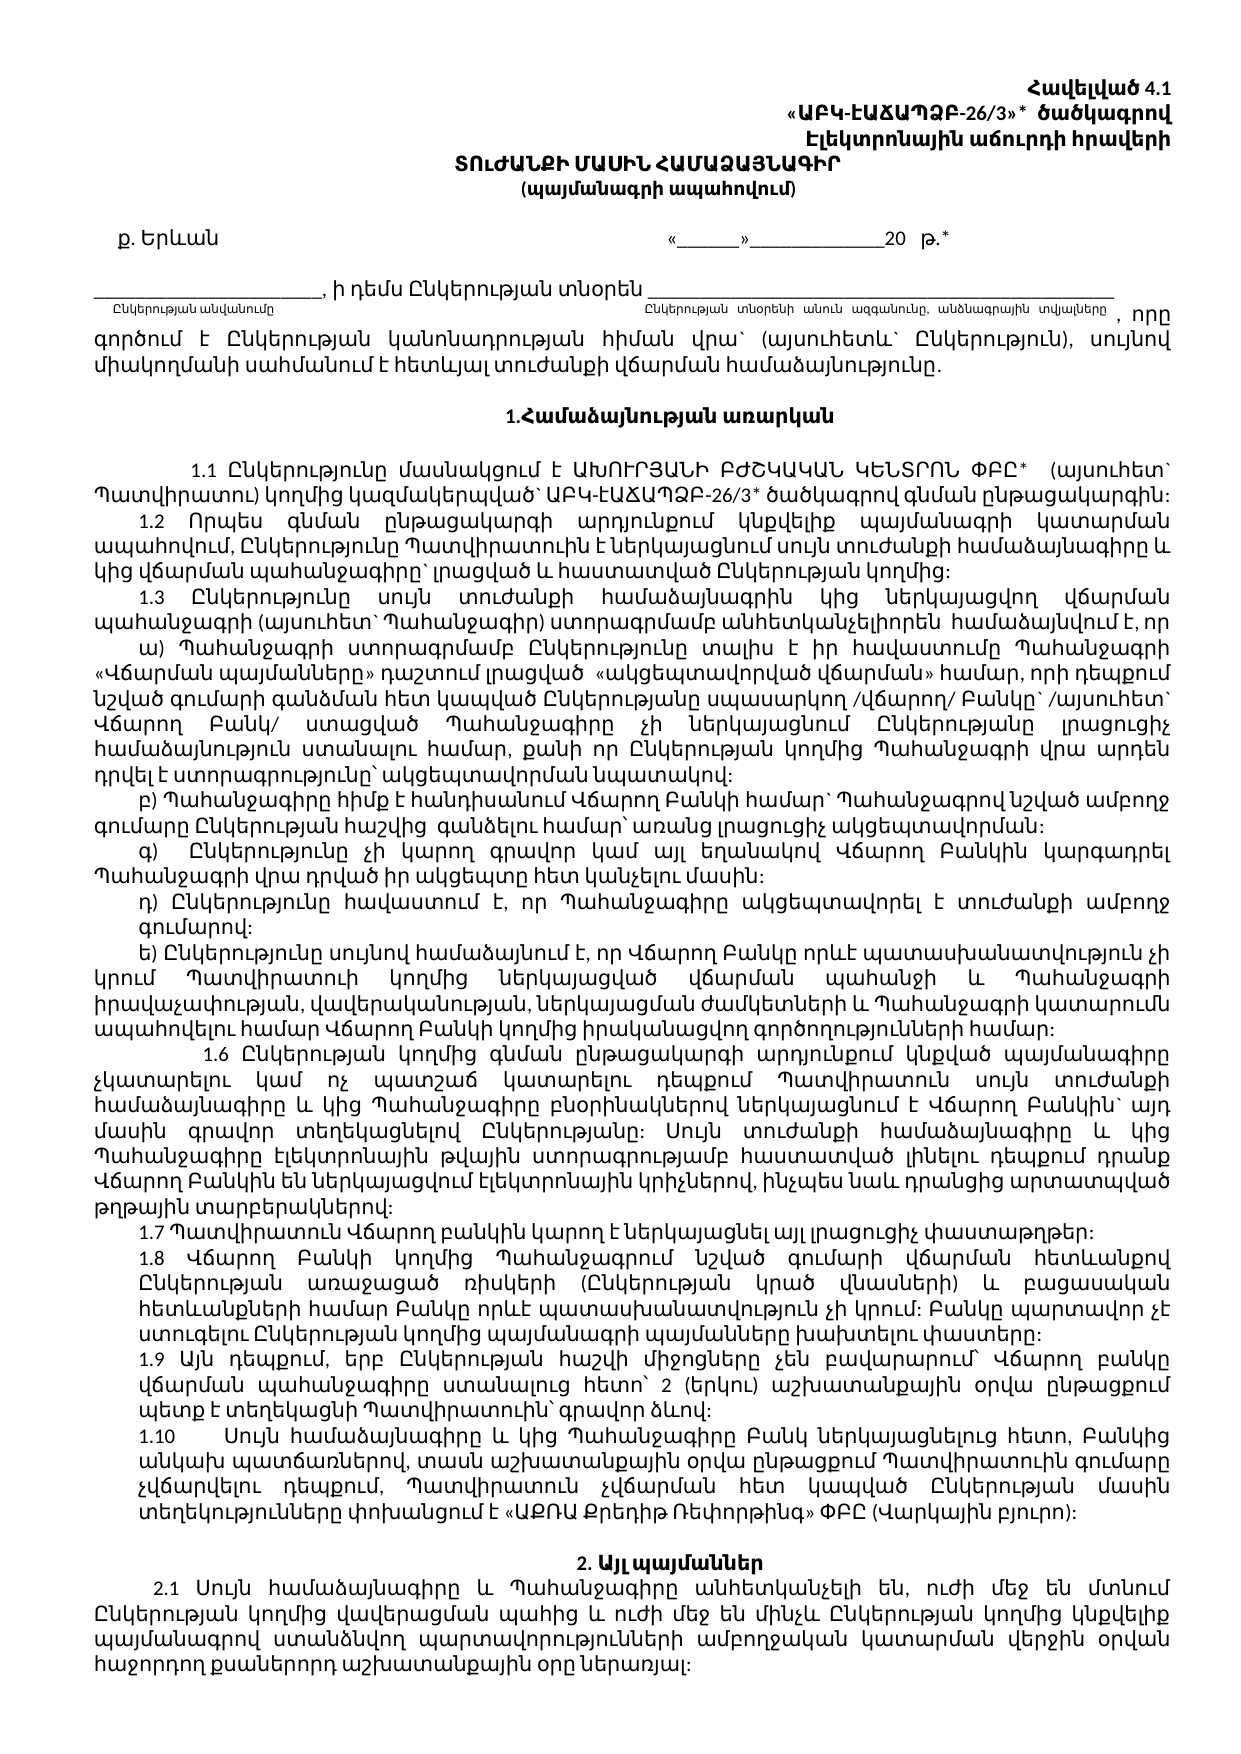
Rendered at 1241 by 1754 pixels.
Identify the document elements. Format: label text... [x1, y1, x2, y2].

text 1.1 Ընկերությունը մասնակցում է ԱԽՈՒՐՅԱՆԻ ԲԺՇԿԱԿԱՆ ԿԵՆՏՐՈՆ ՓԲԸ* (այսուհետ` Պատվիրատու) կողմից կազմակերպված` ԱԲԿ-էԱՃԱՊՁԲ-26/3* ծածկագրով գնման ընթացակարգին: [94, 457, 1171, 508]
text 1.8 Վճարող Բանկի կողմից Պահանջագրում նշված գումարի վճարման հետևանքով Ընկերության առաջացած ռիսկերի (Ընկերության կրած վնասների) և բացասական հետևանքների համար Բանկը որևէ պատասխանատվություն չի կրում: Բանկը պարտավոր չէ ստուգելու Ընկերության կողմից պայմանագրի պայմանները խախտելու փաստերը: [138, 1245, 1171, 1347]
text 1.10 Սույն համաձայնագիրը և կից Պահանջագիրը Բանկ ներկայացնելուց հետո, Բանկից անկախ պատճառներով, տասն աշխատանքային օրվա ընթացքում Պատվիրատուին գումարը չվճարվելու դեպքում, Պատվիրատուն չվճարման հետ կապված Ընկերության մասին տեղեկությունները փոխանցում է «ԱՔՌԱ Քրեդիթ Ռեփորթինգ» ՓԲԸ (Վարկային բյուրո): [138, 1423, 1171, 1524]
text Հավելված 4.1 [94, 75, 1171, 100]
text 1.3 Ընկերությունը սույն տուժանքի համաձայնագրին կից ներկայացվող վճարման պահանջագրի (այսուհետ` Պահանջագիր) ստորագրմամբ անհետկանչելիորեն համաձայնվում է, որ [94, 584, 1171, 635]
text 1.6 Ընկերության կողմից գնման ընթացակարգի արդյունքում կնքված պայմանագիրը չկատարելու կամ ոչ պատշաճ կատարելու դեպքում Պատվիրատուն սույն տուժանքի համաձայնագիրը և կից Պահանջագիրը բնօրինակներով ներկայացնում է Վճարող Բանկին` այդ մասին գրավոր տեղեկացնելով Ընկերությանը: Սույն տուժանքի համաձայնագիրը և կից Պահանջագիրը էլեկտրոնային թվային ստորագրությամբ հաստատված լինելու դեպքում դրանք Վճարող Բանկին են ներկայացվում էլեկտրոնային կրիչներով, ինչպես նաև դրանցից արտատպված թղթային տարբերակներով: [94, 1042, 1171, 1219]
text 1.Համաձայնության առարկան [169, 403, 1171, 428]
text գ) Ընկերությունը չի կարող գրավոր կամ այլ եղանակով Վճարող Բանկին կարգադրել Պահանջագրի վրա դրված իր ակցեպտը հետ կանչելու մասին: [94, 838, 1171, 889]
text ա) Պահանջագրի ստորագրմամբ Ընկերությունը տալիս է իր հավաստումը Պահանջագրի «Վճարման պայմանները» դաշտում լրացված «ակցեպտավորված վճարման» համար, որի դեպքում նշված գումարի գանձման հետ կապված Ընկերությանը սպասարկող /վճարող/ Բանկը` /այսուհետ` Վճարող Բանկ/ ստացված Պահանջագիրը չի ներկայացնում Ընկերությանը լրացուցիչ համաձայնություն ստանալու համար, քանի որ Ընկերության կողմից Պահանջագրի վրա արդեն դրվել է ստորագրությունը՝ ակցեպտավորման նպատակով: [94, 635, 1171, 787]
text դ) Ընկերությունը հավաստում է, որ Պահանջագիրը ակցեպտավորել է տուժանքի ամբողջ գումարով: [138, 889, 1171, 940]
text ե) Ընկերությունը սույնով համաձայնում է, որ Վճարող Բանկը որևէ պատասխանատվություն չի կրում Պատվիրատուի կողմից ներկայացված վճարման պահանջի և Պահանջագրի իրավաչափության, վավերականության, ներկայացման ժամկետների և Պահանջագրի կատարումն ապահովելու համար Վճարող Բանկի կողմից իրականացվող գործողությունների համար: [94, 940, 1171, 1042]
text «ԱԲԿ-էԱՃԱՊՁԲ-26/3»* ծածկագրով [94, 100, 1171, 126]
text (պայմանագրի ապահովում) [94, 177, 1171, 199]
text ______________________, ի դեմս Ընկերության տնօրեն _____________________________________________ [94, 276, 1171, 301]
text 1.2 Որպես գնման ընթացակարգի արդյունքում կնքվելիք պայմանագրի կատարման ապահովում, Ընկերությունը Պատվիրատուին է ներկայացնում սույն տուժանքի համաձայնագիրը և կից վճարման պահանջագիրը` լրացված և հաստատված Ընկերության կողմից: [94, 508, 1171, 584]
text բ) Պահանջագիրը հիմք է հանդիսանում Վճարող Բանկի համար` Պահանջագրով նշված ամբողջ գումարը Ընկերության հաշվից գանձելու համար՝ առանց լրացուցիչ ակցեպտավորման: [94, 787, 1171, 838]
text Էլեկտրոնային աճուրդի հրավերի [94, 126, 1171, 151]
text 2. Այլ պայմաններ [169, 1550, 1171, 1575]
text 1.7 Պատվիրատուն Վճարող բանկին կարող է ներկայացնել այլ լրացուցիչ փաստաթղթեր: [138, 1219, 1171, 1245]
text Ընկերության անվանումը Ընկերության տնօրենի անուն ազգանունը, անձնագրային տվյալները , որը գործում է Ընկերության կանոնադրության հիման վրա` (այսուհետև` Ընկերություն), սույնով միակողմանի սահմանում է հետևյալ տուժանքի վճարման համաձայնությունը. [94, 301, 1171, 377]
text ք. Երևան «______»_____________20 թ.* [94, 225, 1171, 250]
text 1.9 Այն դեպքում, երբ Ընկերության հաշվի միջոցները չեն բավարարում՝ Վճարող բանկը վճարման պահանջագիրը ստանալուց հետո՝ 2 (երկու) աշխատանքային օրվա ընթացքում պետք է տեղեկացնի Պատվիրատուին՝ գրավոր ձևով: [138, 1347, 1171, 1423]
text 2.1 Սույն համաձայնագիրը և Պահանջագիրը անհետկանչելի են, ուժի մեջ են մտնում Ընկերության կողմից վավերացման պահից և ուժի մեջ են մինչև Ընկերության կողմից կնքվելիք պայմանագրով ստանձնվող պարտավորությունների ամբողջական կատարման վերջին օրվան հաջորդող քսաներորդ աշխատանքային օրը ներառյալ: [94, 1575, 1171, 1677]
text ՏՈւԺԱՆՔԻ ՄԱՍԻՆ ՀԱՄԱՁԱՅՆԱԳԻՐ [94, 151, 1171, 177]
